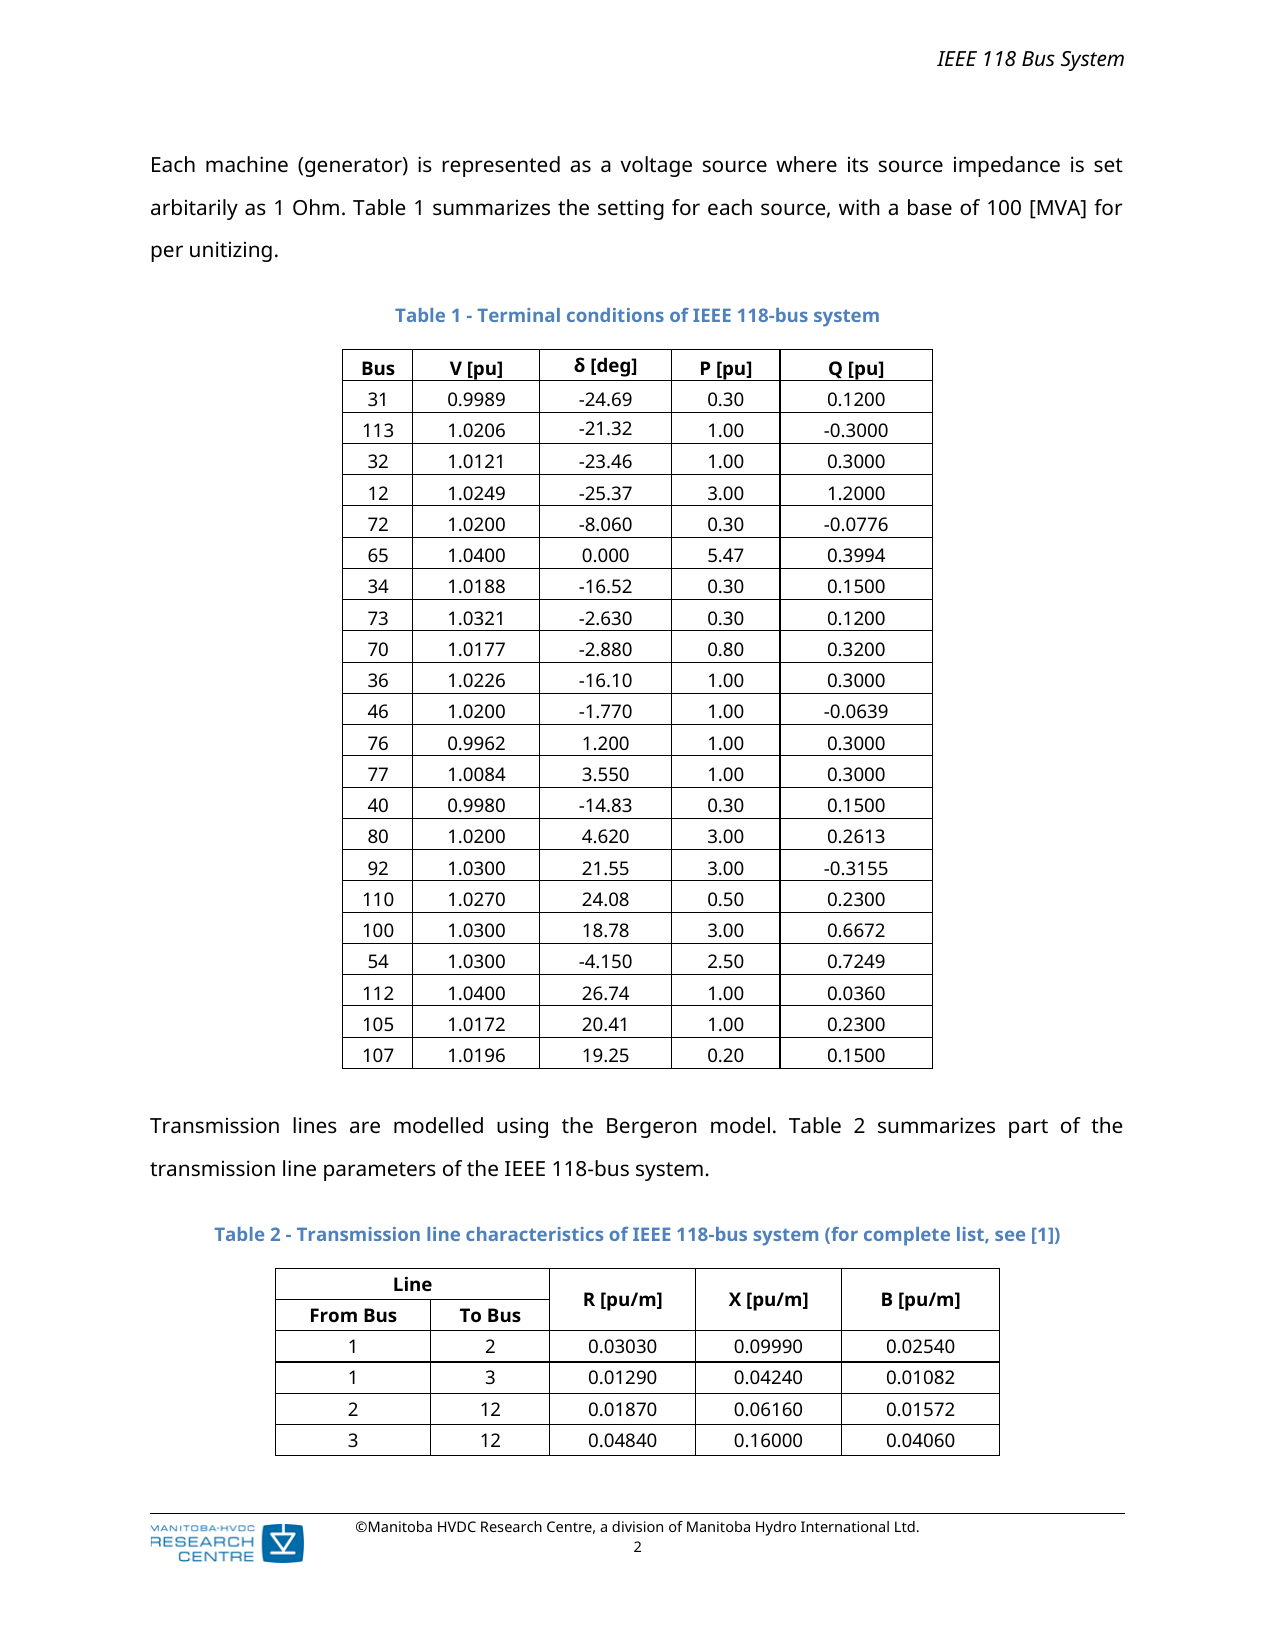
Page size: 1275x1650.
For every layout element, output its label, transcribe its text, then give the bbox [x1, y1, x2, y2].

table_cell 1 [276, 1363, 430, 1393]
table_header P [pu] [672, 350, 779, 380]
table_cell 31 [343, 381, 412, 412]
table_cell 110 [343, 881, 412, 912]
table_header B [pu/m] [842, 1269, 999, 1330]
table_cell 73 [343, 600, 412, 630]
table_cell 0.01082 [842, 1363, 999, 1393]
table_cell -23.46 [540, 444, 671, 474]
table_cell 3.550 [540, 756, 671, 787]
table_cell 0.9980 [413, 788, 539, 818]
table_cell 19.25 [540, 1038, 671, 1068]
table_header R [pu/m] [550, 1269, 695, 1330]
table_cell 1.0300 [413, 913, 539, 943]
table_cell 77 [343, 756, 412, 787]
table_cell 0.20 [672, 1038, 779, 1068]
table_cell 1.0188 [413, 569, 539, 599]
table_cell 12 [431, 1394, 549, 1424]
table_cell 0.30 [672, 569, 779, 599]
table_cell 36 [343, 663, 412, 693]
table_cell 1.0177 [413, 631, 539, 662]
text Table 1 - Terminal conditions of IEEE 118-bus system [150, 303, 1125, 328]
table_cell 0.3000 [781, 756, 932, 787]
table_cell 3 [276, 1425, 430, 1455]
table_cell 0.1500 [781, 1038, 932, 1068]
table_cell 1.0400 [413, 538, 539, 568]
table_cell -21.32 [540, 413, 671, 443]
table_cell 0.30 [672, 506, 779, 537]
table_cell 3.00 [672, 475, 779, 505]
table_cell 46 [343, 694, 412, 724]
table_cell 1.0300 [413, 850, 539, 880]
table_cell 105 [343, 1006, 412, 1037]
table_cell 0.3200 [781, 631, 932, 662]
table_cell 112 [343, 975, 412, 1005]
table_cell 0.04060 [842, 1425, 999, 1455]
table_cell 1.00 [672, 756, 779, 787]
table_cell 2.50 [672, 944, 779, 974]
table_cell 0.30 [672, 381, 779, 412]
table_cell -0.3155 [781, 850, 932, 880]
table_cell 0.1500 [781, 788, 932, 818]
table_header δ [deg] [540, 350, 671, 380]
table_cell 54 [343, 944, 412, 974]
table_cell 0.1500 [781, 569, 932, 599]
table_cell 1.0200 [413, 819, 539, 849]
table_cell 0.2300 [781, 1006, 932, 1037]
table_cell -16.10 [540, 663, 671, 693]
table_cell 0.01572 [842, 1394, 999, 1424]
table_cell 72 [343, 506, 412, 537]
table_cell 1.0084 [413, 756, 539, 787]
table_cell 0.0360 [781, 975, 932, 1005]
table_cell 4.620 [540, 819, 671, 849]
table_cell 21.55 [540, 850, 671, 880]
table_cell 0.04840 [550, 1425, 695, 1455]
table_cell 1.0200 [413, 506, 539, 537]
table_cell 0.7249 [781, 944, 932, 974]
text Table 2 - Transmission line characteristics of IEEE 118-bus system (for complete list, see [1]) [150, 1221, 1125, 1247]
table_cell -2.880 [540, 631, 671, 662]
table_cell 3.00 [672, 819, 779, 849]
table_cell 12 [431, 1425, 549, 1455]
table_cell 107 [343, 1038, 412, 1068]
table_cell 1.00 [672, 444, 779, 474]
table_cell -8.060 [540, 506, 671, 537]
table_cell 0.16000 [696, 1425, 841, 1455]
table_cell -0.0776 [781, 506, 932, 537]
table_cell 18.78 [540, 913, 671, 943]
table_cell 1.2000 [781, 475, 932, 505]
table_cell 1.0206 [413, 413, 539, 443]
text Each machine (generator) is represented as a voltage source where its source impedance is set arbitarily as 1 Ohm. Table 1 summarizes the setting for each source, with a base of 100 [MVA] for per unitizing. [150, 150, 1125, 264]
table_cell 32 [343, 444, 412, 474]
table_cell 0.03030 [550, 1331, 695, 1361]
table_cell 0.30 [672, 600, 779, 630]
table_cell 1.00 [672, 663, 779, 693]
table_cell -25.37 [540, 475, 671, 505]
table_cell 0.06160 [696, 1394, 841, 1424]
table_cell 1.0400 [413, 975, 539, 1005]
table_cell 80 [343, 819, 412, 849]
table_header Q [pu] [781, 350, 932, 380]
table_cell 0.2300 [781, 881, 932, 912]
table_cell 65 [343, 538, 412, 568]
table_cell 1.0226 [413, 663, 539, 693]
table_cell 0.2613 [781, 819, 932, 849]
table_cell 76 [343, 725, 412, 755]
table_cell 1.00 [672, 694, 779, 724]
table_header X [pu/m] [696, 1269, 841, 1330]
table_cell 34 [343, 569, 412, 599]
table_cell 1.00 [672, 975, 779, 1005]
table_cell -4.150 [540, 944, 671, 974]
table_cell 1.0249 [413, 475, 539, 505]
table_cell 0.6672 [781, 913, 932, 943]
table_cell 2 [276, 1394, 430, 1424]
table_cell 0.3000 [781, 725, 932, 755]
table_cell 24.08 [540, 881, 671, 912]
table_cell 1.00 [672, 413, 779, 443]
table_cell 1.0321 [413, 600, 539, 630]
table_cell 0.02540 [842, 1331, 999, 1361]
table_cell 113 [343, 413, 412, 443]
table_cell 26.74 [540, 975, 671, 1005]
table_cell -14.83 [540, 788, 671, 818]
table_cell -24.69 [540, 381, 671, 412]
table_cell 5.47 [672, 538, 779, 568]
table_cell 0.30 [672, 788, 779, 818]
table_cell 0.9989 [413, 381, 539, 412]
table_cell 0.04240 [696, 1363, 841, 1393]
table_cell -2.630 [540, 600, 671, 630]
table_cell 70 [343, 631, 412, 662]
table_header Bus [343, 350, 412, 380]
table_header Line [276, 1269, 549, 1299]
table_cell 1.0196 [413, 1038, 539, 1068]
table_cell -16.52 [540, 569, 671, 599]
table_cell 0.3000 [781, 444, 932, 474]
table_cell 0.01290 [550, 1363, 695, 1393]
table_cell 1.0200 [413, 694, 539, 724]
table_cell 40 [343, 788, 412, 818]
table_cell 1 [276, 1331, 430, 1361]
table_cell 0.1200 [781, 381, 932, 412]
table_cell 0.000 [540, 538, 671, 568]
table_cell 1.0121 [413, 444, 539, 474]
table_cell 1.00 [672, 725, 779, 755]
table_cell 0.50 [672, 881, 779, 912]
table_cell 2 [431, 1331, 549, 1361]
table_cell 0.09990 [696, 1331, 841, 1361]
picture [150, 1524, 304, 1563]
table_header V [pu] [413, 350, 539, 380]
table_cell -0.3000 [781, 413, 932, 443]
table_cell 1.0300 [413, 944, 539, 974]
table_cell 0.80 [672, 631, 779, 662]
table_cell 1.0172 [413, 1006, 539, 1037]
table_cell 0.1200 [781, 600, 932, 630]
table_cell 0.01870 [550, 1394, 695, 1424]
table_cell 1.0270 [413, 881, 539, 912]
table_cell 3.00 [672, 913, 779, 943]
table_cell 12 [343, 475, 412, 505]
table_cell 3 [431, 1363, 549, 1393]
table_cell 92 [343, 850, 412, 880]
text Transmission lines are modelled using the Bergeron model. Table 2 summarizes part of the transmission line parameters of the IEEE 118-bus system. [150, 1111, 1125, 1182]
table_cell -0.0639 [781, 694, 932, 724]
table_cell 1.00 [672, 1006, 779, 1037]
table_cell 1.200 [540, 725, 671, 755]
table_cell -1.770 [540, 694, 671, 724]
table_cell 3.00 [672, 850, 779, 880]
table_cell 20.41 [540, 1006, 671, 1037]
table_cell 0.9962 [413, 725, 539, 755]
table_cell From Bus [276, 1300, 430, 1330]
table_cell 100 [343, 913, 412, 943]
table_cell To Bus [431, 1300, 549, 1330]
table_cell 0.3000 [781, 663, 932, 693]
table_cell 0.3994 [781, 538, 932, 568]
